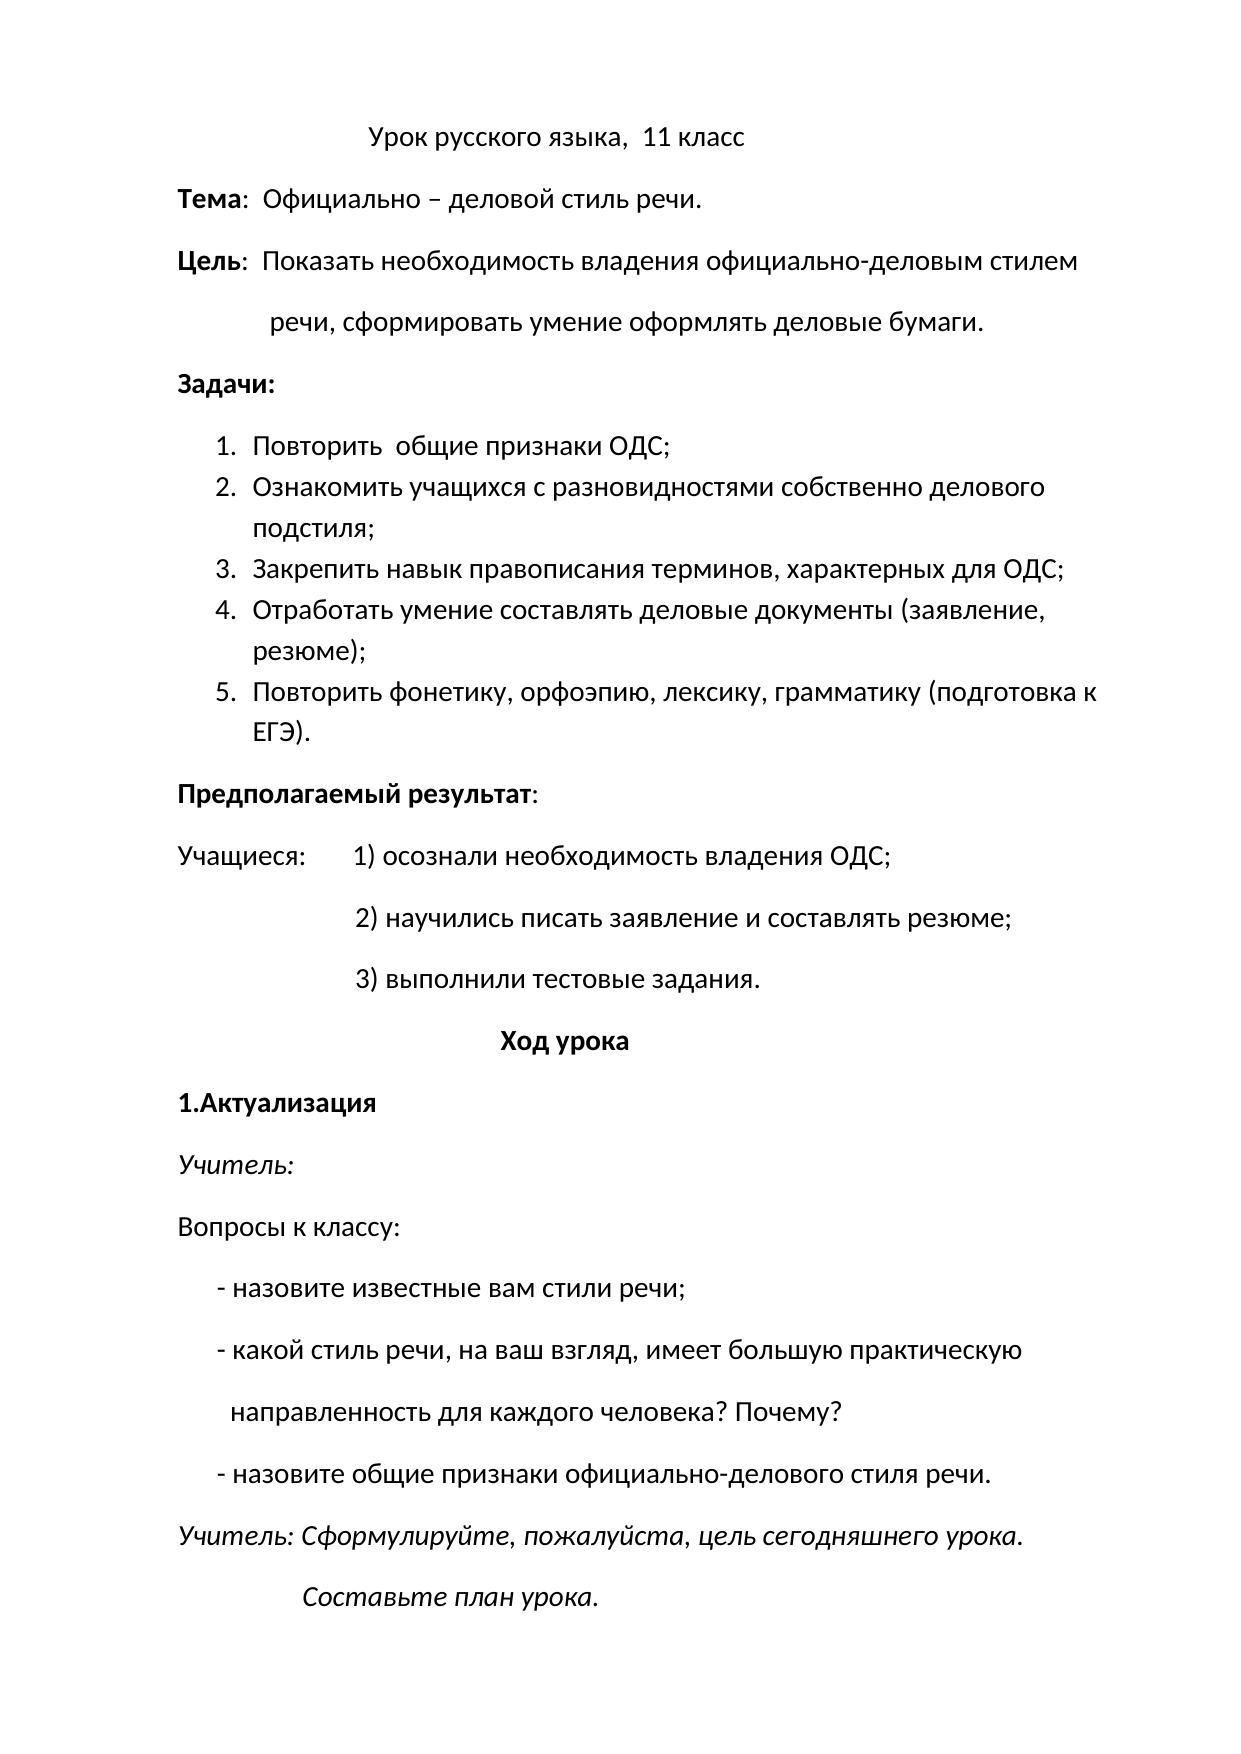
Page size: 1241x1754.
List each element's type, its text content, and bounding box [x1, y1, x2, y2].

list Повторить общие признаки ОДС; [215, 427, 1152, 463]
text Составьте план урока. [177, 1578, 1152, 1614]
text речи, сформировать умение оформлять деловые бумаги. [177, 303, 1152, 339]
text направленность для каждого человека? Почему? [177, 1393, 1152, 1429]
text Учащиеся: 1) осознали необходимость владения ОДС; [177, 837, 1152, 873]
text Задачи: [177, 365, 1152, 401]
text Цель: Показать необходимость владения официально-деловым стилем [177, 242, 1152, 277]
text 1.Актуализация [177, 1084, 1152, 1120]
text - назовите известные вам стили речи; [177, 1269, 1152, 1305]
list Ознакомить учащихся с разновидностями собственно делового подстиля; [215, 468, 1152, 544]
text Урок русского языка, 11 класс [177, 118, 1152, 154]
list Отработать умение составлять деловые документы (заявление, резюме); [215, 591, 1152, 667]
list Повторить фонетику, орфоэпию, лексику, грамматику (подготовка к ЕГЭ). [215, 673, 1152, 749]
text Тема: Официально – деловой стиль речи. [177, 180, 1152, 216]
text Учитель: Сформулируйте, пожалуйста, цель сегодняшнего урока. [177, 1517, 1152, 1552]
text 3) выполнили тестовые задания. [177, 961, 1152, 996]
list Закрепить навык правописания терминов, характерных для ОДС; [215, 550, 1152, 585]
text 2) научились писать заявление и составлять резюме; [177, 899, 1152, 934]
text - какой стиль речи, на ваш взгляд, имеет большую практическую [177, 1331, 1152, 1367]
text Ход урока [177, 1022, 1152, 1058]
text Вопросы к классу: [177, 1208, 1152, 1243]
text Предполагаемый результат: [177, 775, 1152, 811]
text Учитель: [177, 1146, 1152, 1182]
text - назовите общие признаки официально-делового стиля речи. [177, 1455, 1152, 1490]
